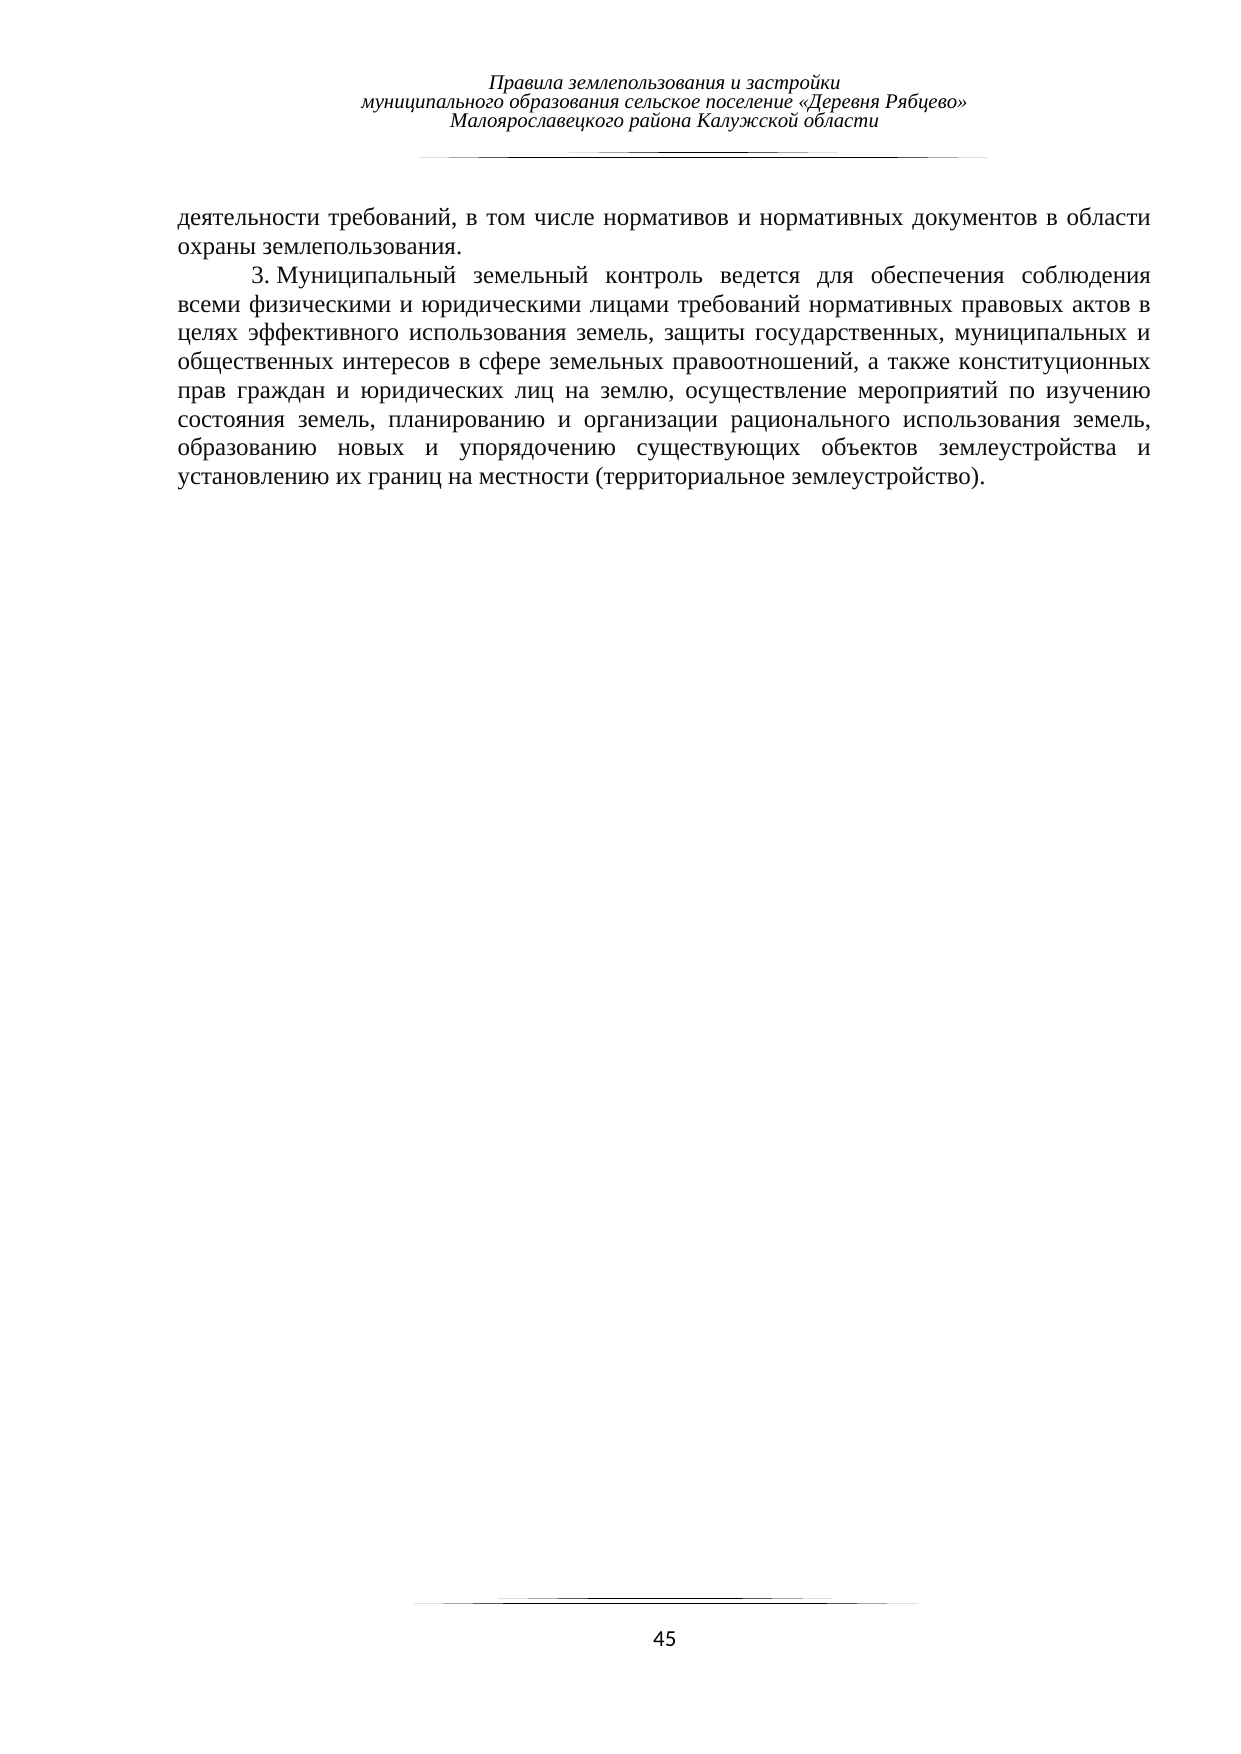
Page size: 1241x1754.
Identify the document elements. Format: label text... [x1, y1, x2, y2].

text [177, 202, 1152, 260]
text 3. Муниципальный земельный контроль ведется для обеспечения соблюдения всеми физическими и юридическими лицами требований нормативных правовых актов в целях эффективного использования земель, защиты государственных, муниципальных и общественных интересов в сфере земельных правоотношений, а также конституционных прав граждан и юридических лиц на землю, осуществление мероприятий по изучению состояния земель, планированию и организации рационального использования земель, образованию новых и упорядочению существующих объектов землеустройства и установлению их границ на местности (территориальное землеустройство). [177, 260, 1152, 490]
